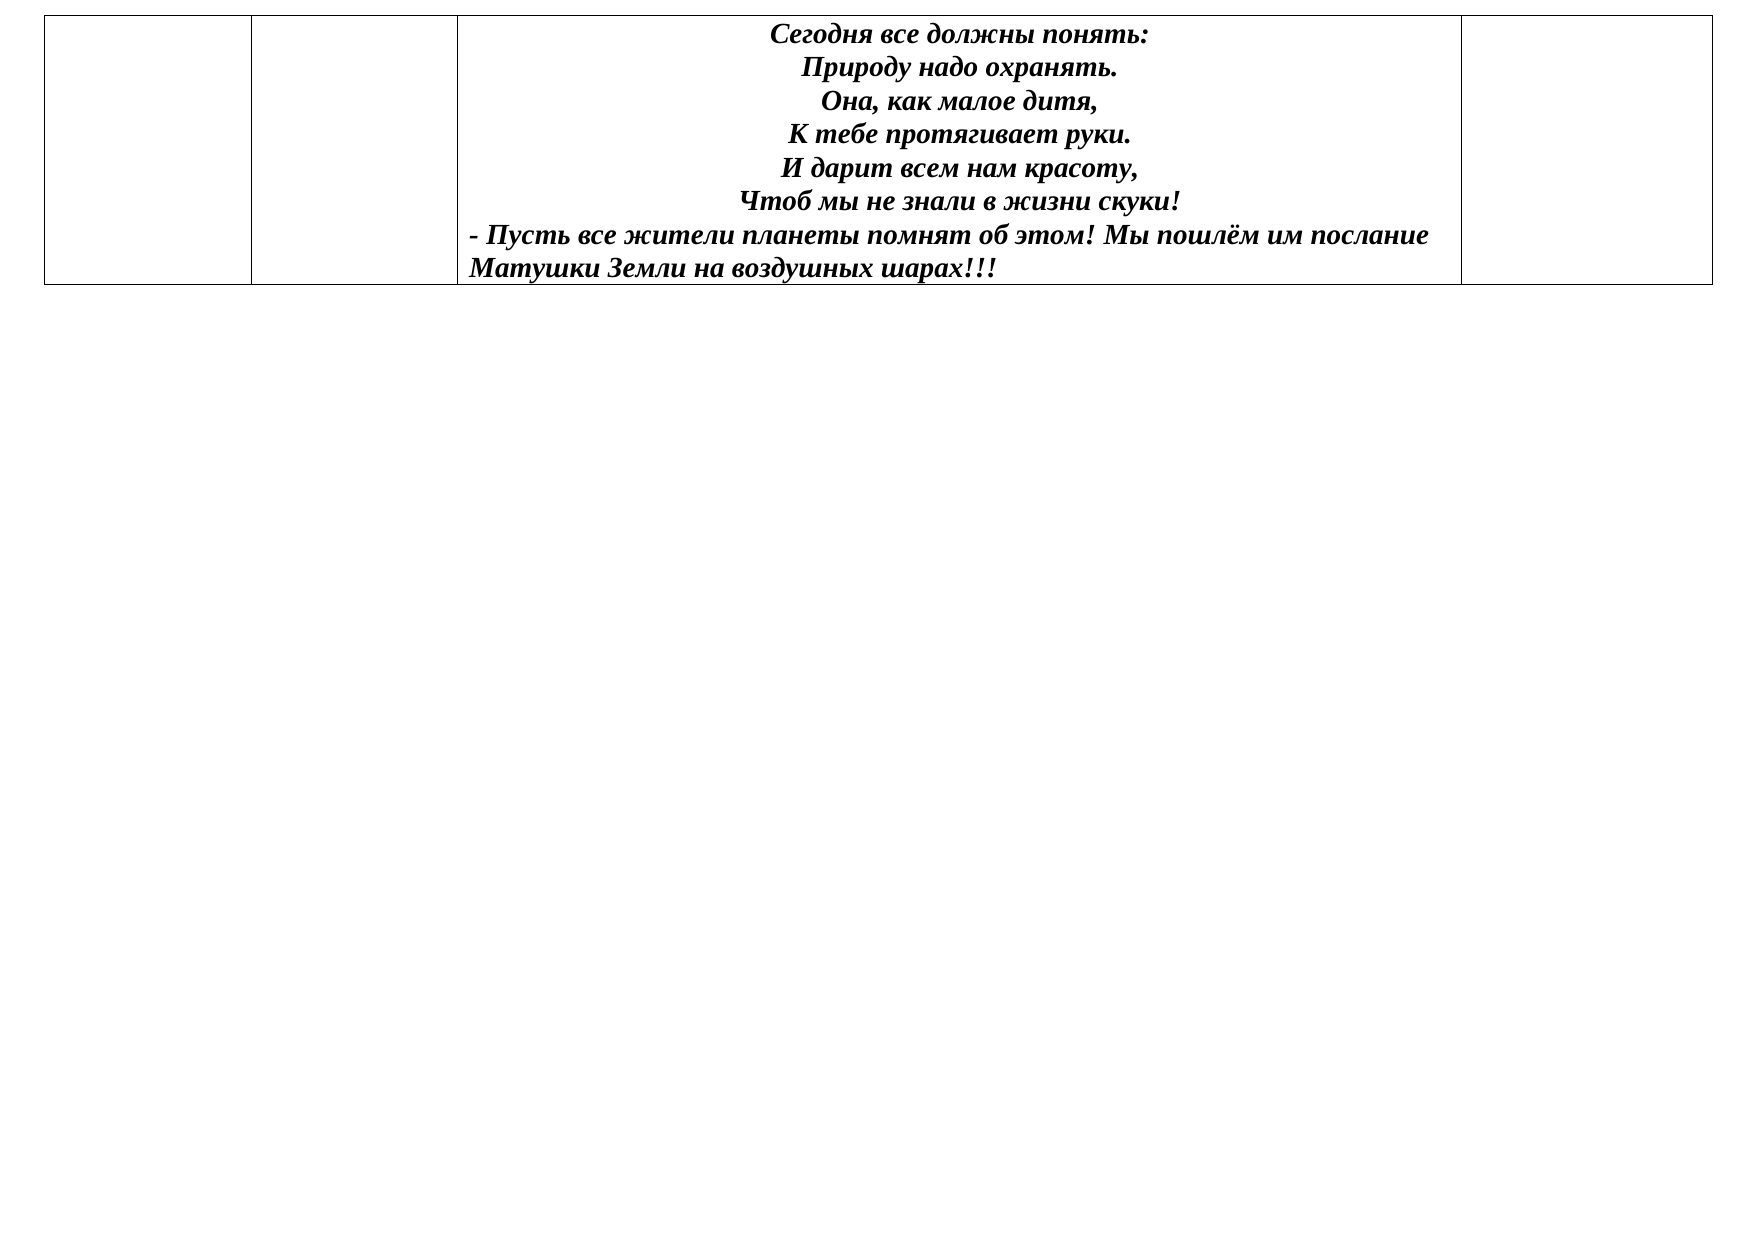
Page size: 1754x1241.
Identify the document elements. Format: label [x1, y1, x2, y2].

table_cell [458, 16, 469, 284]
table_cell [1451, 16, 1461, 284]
table_cell [1462, 16, 1712, 284]
table_cell [45, 16, 251, 284]
table_cell [252, 16, 457, 284]
